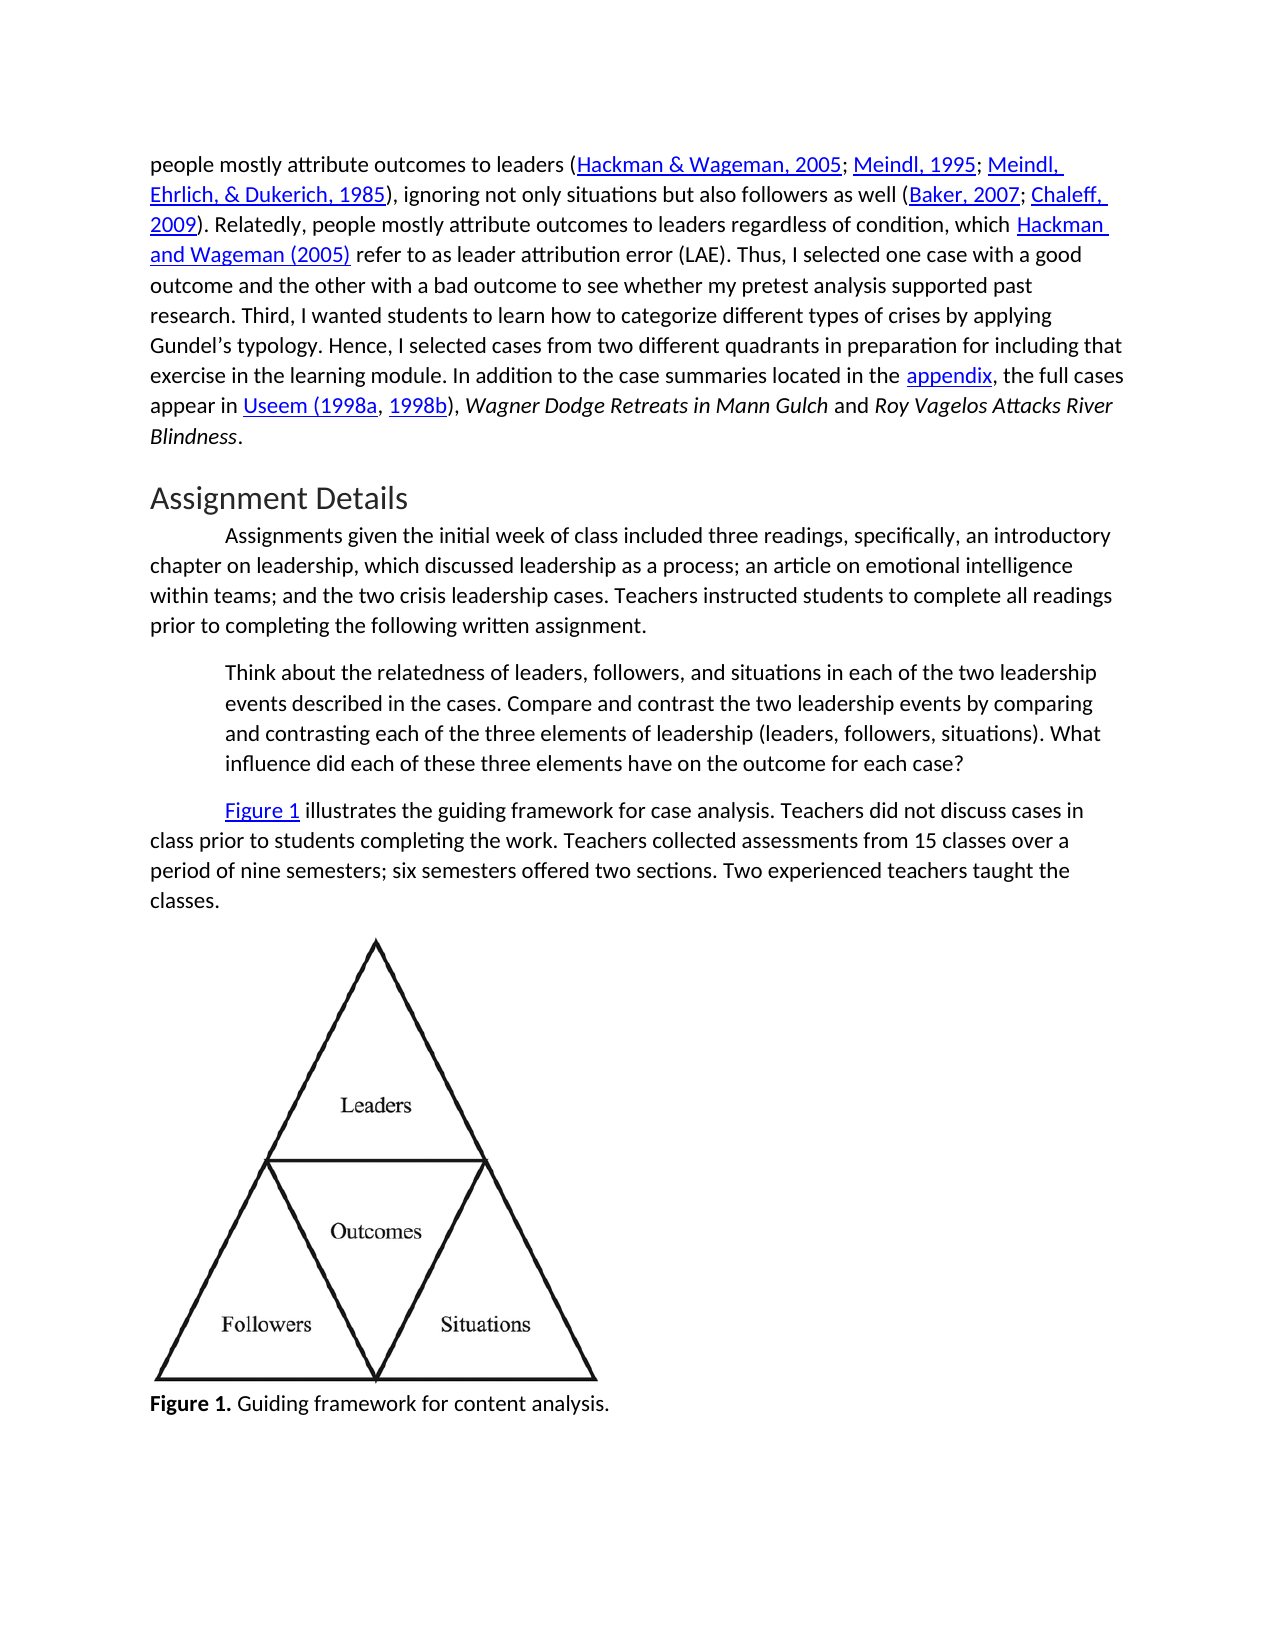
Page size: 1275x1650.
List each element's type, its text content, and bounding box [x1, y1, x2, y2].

text Figure 1. Guiding framework for content analysis. [150, 1389, 1125, 1417]
subtitle Assignment Details [150, 477, 1125, 518]
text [150, 150, 1125, 450]
text Assignments given the initial week of class included three readings, specifically, an introductory chapter on leadership, which discussed leadership as a process; an article on emotional intelligence within teams; and the two crisis leadership cases. Teachers instructed students to complete all readings prior to completing the following written assignment. [150, 521, 1125, 640]
picture [150, 933, 600, 1387]
text Think about the relatedness of leaders, followers, and situations in each of the two leadership events described in the cases. Compare and contrast the two leadership events by comparing and contrasting each of the three elements of leadership (leaders, followers, situations). What influence did each of these three elements have on the outcome for each case? [225, 658, 1125, 777]
text Figure 1 illustrates the guiding framework for case analysis. Teachers did not discuss cases in class prior to students completing the work. Teachers collected assessments from 15 classes over a period of nine semesters; six semesters offered two sections. Two experienced teachers taught the classes. [150, 796, 1125, 915]
